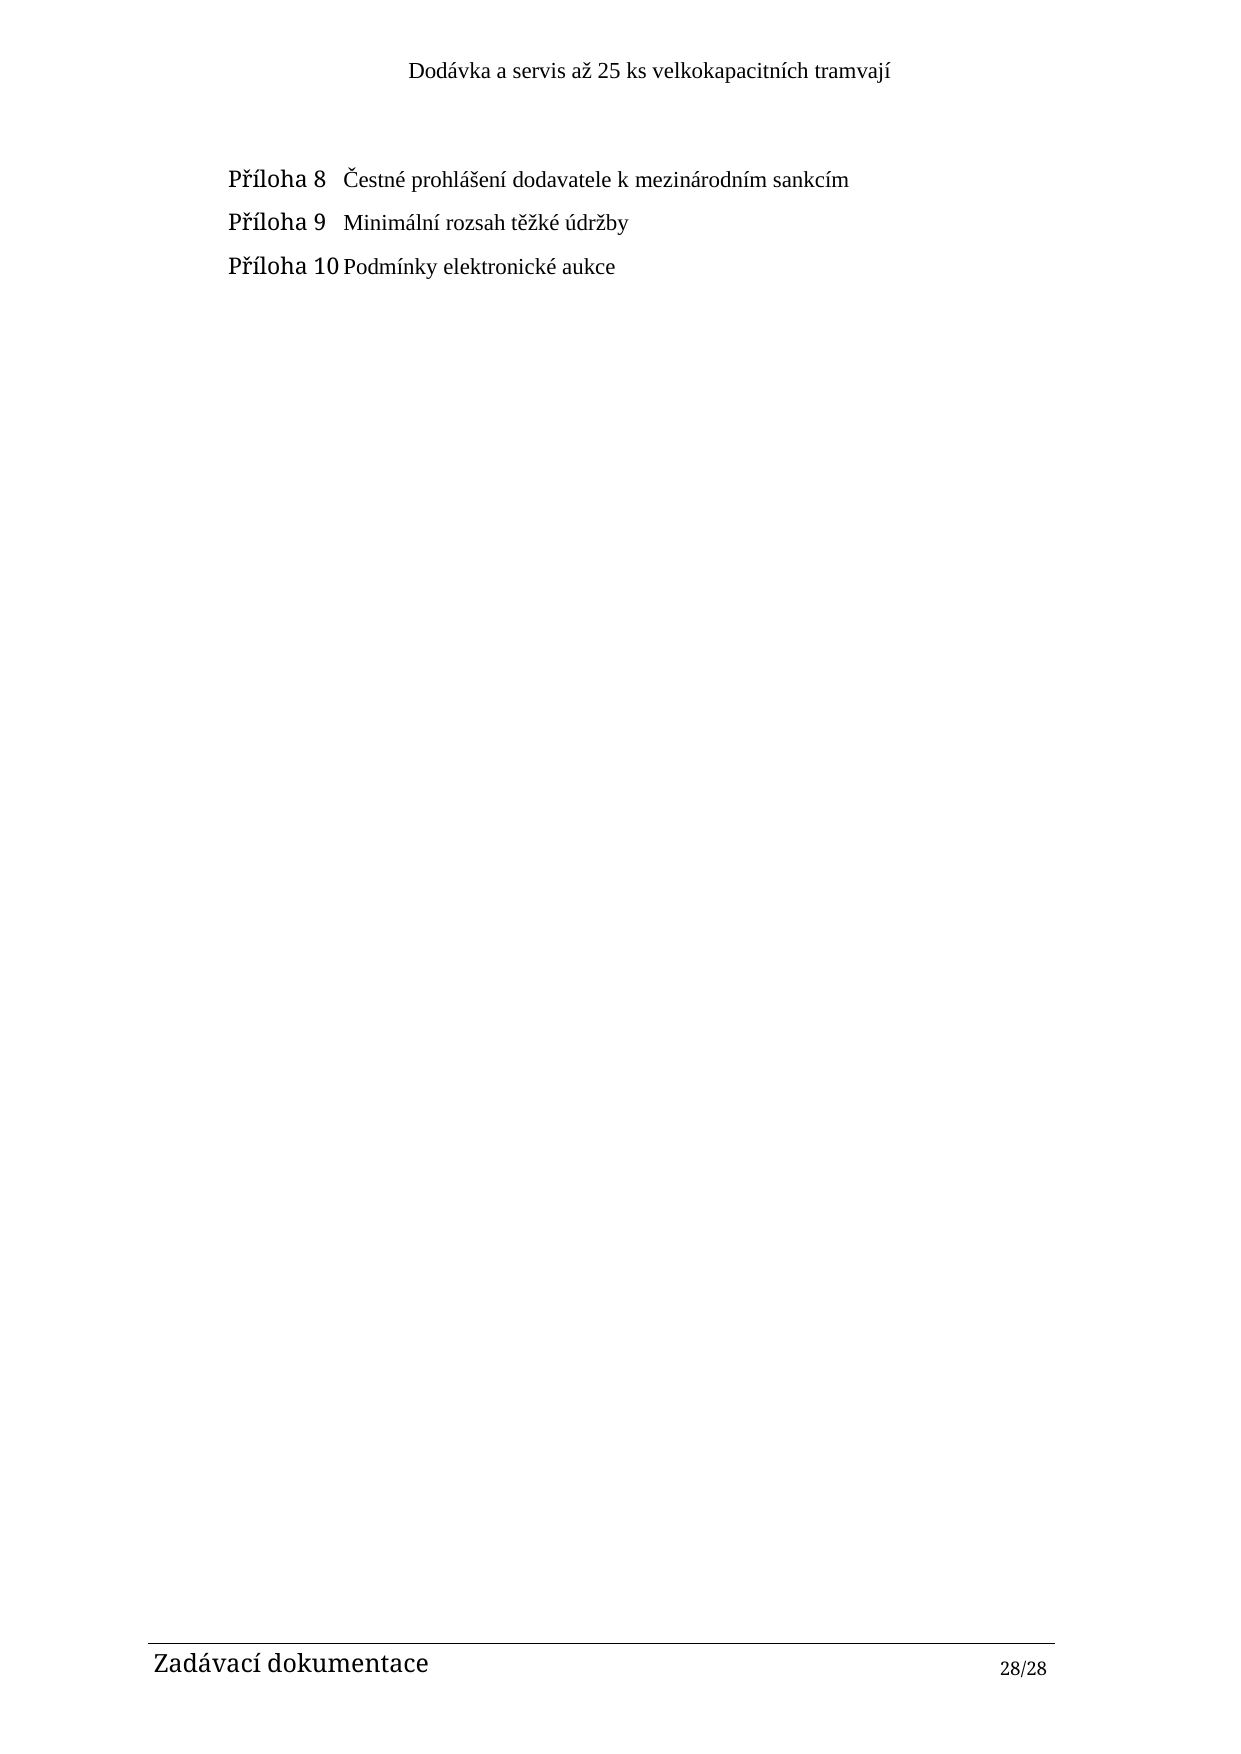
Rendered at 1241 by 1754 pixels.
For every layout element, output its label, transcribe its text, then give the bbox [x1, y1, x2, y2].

list Podmínky elektronické aukce [228, 250, 1092, 281]
list Čestné prohlášení dodavatele k mezinárodním sankcím [228, 162, 1092, 194]
list Minimální rozsah těžké údržby [228, 206, 1092, 237]
